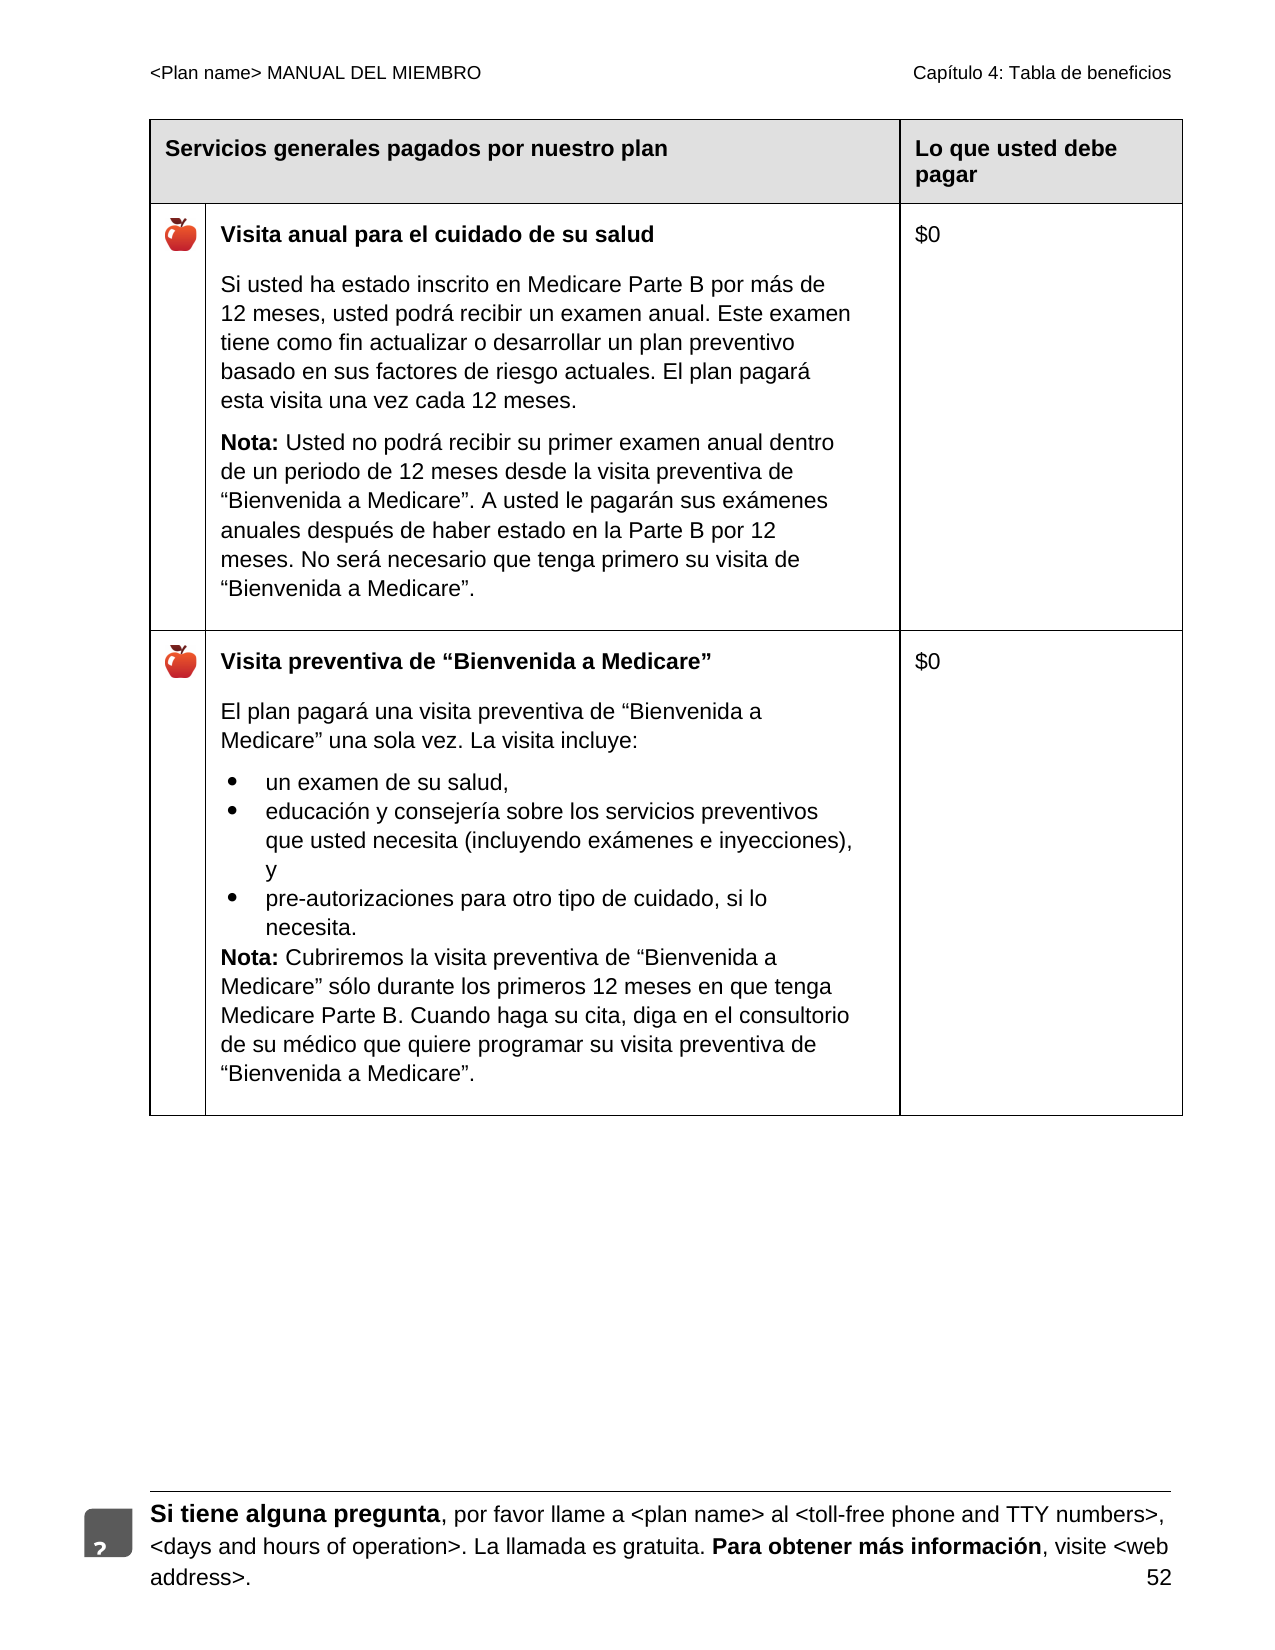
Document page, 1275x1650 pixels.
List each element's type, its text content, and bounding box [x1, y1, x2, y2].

table_cell [151, 631, 205, 1115]
picture [165, 218, 197, 251]
table_header Lo que usted debe pagar [901, 120, 1182, 203]
table_cell $0 [901, 631, 1182, 1115]
table_header Servicios generales pagados por nuestro plan [151, 120, 899, 203]
table_cell $0 [901, 204, 1182, 630]
table_cell Visita anual para el cuidado de su salud Si usted ha estado inscrito en Medicare Parte B por más de 12 meses, usted podrá recibir un examen anual. Este examen tiene como fin actualizar o desarrollar un plan preventivo basado en sus factores de riesgo actuales. El plan pagará esta visita una vez cada 12 meses. Nota: Usted no podrá recibir su primer examen anual dentro de un periodo de 12 meses desde la visita preventiva de “Bienvenida a Medicare”. A usted le pagarán sus exámenes anuales después de haber estado en la Parte B por 12 meses. No será necesario que tenga primero su visita de “Bienvenida a Medicare”. [206, 204, 899, 630]
picture [165, 645, 197, 678]
table_cell [151, 204, 205, 630]
table_cell Visita preventiva de “Bienvenida a Medicare” El plan pagará una visita preventiva de “Bienvenida a Medicare” una sola vez. La visita incluye: un examen de su salud, educación y consejería sobre los servicios preventivos que usted necesita (incluyendo exámenes e inyecciones), y pre-autorizaciones para otro tipo de cuidado, si lo necesita. Nota: Cubriremos la visita preventiva de “Bienvenida a Medicare” sólo durante los primeros 12 meses en que tenga Medicare Parte B. Cuando haga su cita, diga en el consultorio de su médico que quiere programar su visita preventiva de “Bienvenida a Medicare”. [206, 631, 899, 1115]
